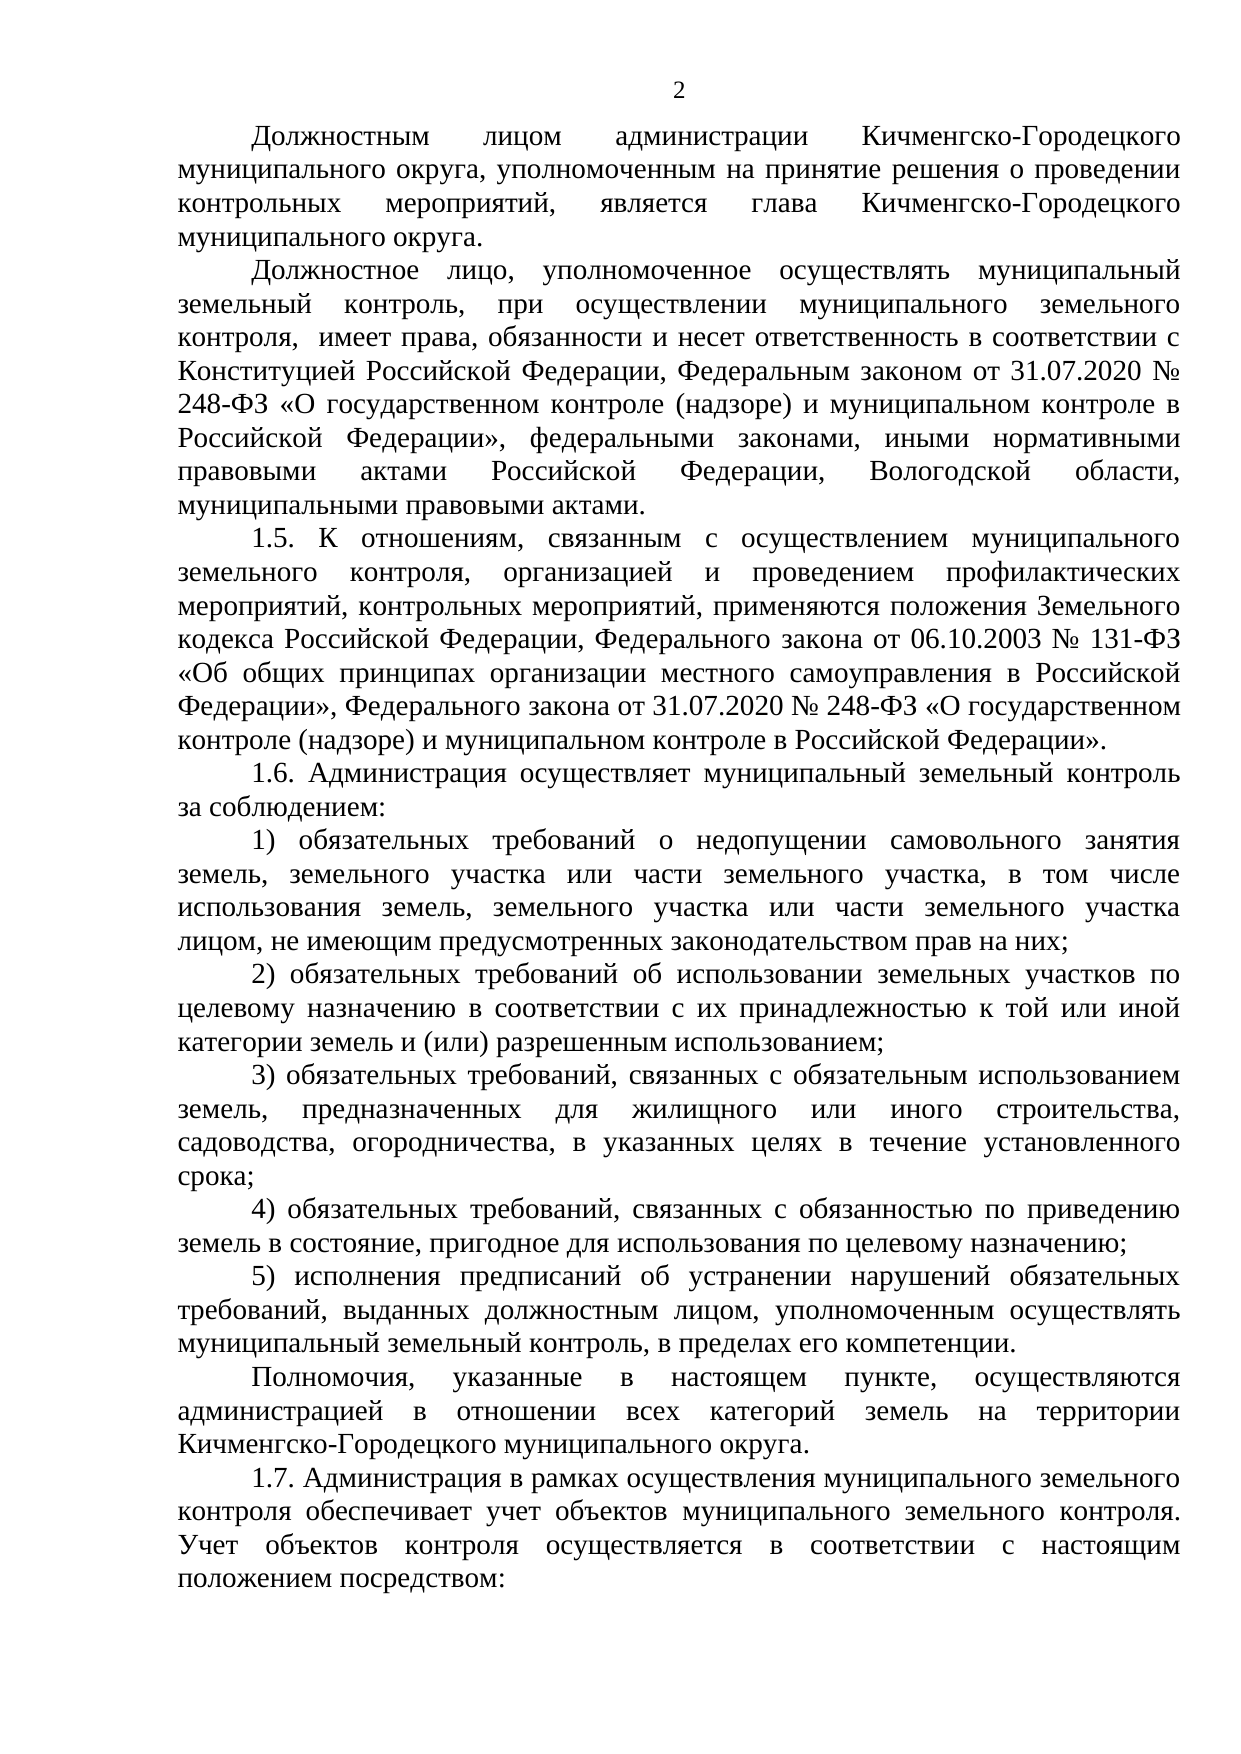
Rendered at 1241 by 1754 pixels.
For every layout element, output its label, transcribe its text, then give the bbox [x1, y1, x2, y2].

text 4) обязательных требований, связанных с обязанностью по приведению земель в состояние, пригодное для использования по целевому назначению; [177, 1191, 1181, 1258]
text 5) исполнения предписаний об устранении нарушений обязательных требований, выданных должностным лицом, уполномоченным осуществлять муниципальный земельный контроль, в пределах его компетенции. [177, 1258, 1181, 1359]
text 1) обязательных требований о недопущении самовольного занятия земель, земельного участка или части земельного участка, в том числе использования земель, земельного участка или части земельного участка лицом, не имеющим предусмотренных законодательством прав на них; [177, 822, 1181, 957]
text 1.6. Администрация осуществляет муниципальный земельный контроль за соблюдением: [177, 755, 1181, 822]
text 1.5. К отношениям, связанным с осуществлением муниципального земельного контроля, организацией и проведением профилактических мероприятий, контрольных мероприятий, применяются положения Земельного кодекса Российской Федерации, Федерального закона от 06.10.2003 № 131-ФЗ «Об общих принципах организации местного самоуправления в Российской Федерации», Федерального закона от 31.07.2020 № 248-ФЗ «О государственном контроле (надзоре) и муниципальном контроле в Российской Федерации». [177, 521, 1181, 755]
text Полномочия, указанные в настоящем пункте, осуществляются администрацией в отношении всех категорий земель на территории Кичменгско-Городецкого муниципального округа. [177, 1359, 1181, 1460]
text 1.7. Администрация в рамках осуществления муниципального земельного контроля обеспечивает учет объектов муниципального земельного контроля. Учет объектов контроля осуществляется в соответствии с настоящим положением посредством: [177, 1460, 1181, 1594]
text Должностное лицо, уполномоченное осуществлять муниципальный земельный контроль, при осуществлении муниципального земельного контроля, имеет права, обязанности и несет ответственность в соответствии с Конституцией Российской Федерации, Федеральным законом от 31.07.2020 № 248-ФЗ «О государственном контроле (надзоре) и муниципальном контроле в Российской Федерации», федеральными законами, иными нормативными правовыми актами Российской Федерации, Вологодской области, муниципальными правовыми актами. [177, 252, 1181, 521]
text Должностным лицом администрации Кичменгско-Городецкого муниципального округа, уполномоченным на принятие решения о проведении контрольных мероприятий, является глава Кичменгско-Городецкого муниципального округа. [177, 118, 1181, 252]
text 3) обязательных требований, связанных с обязательным использованием земель, предназначенных для жилищного или иного строительства, садоводства, огородничества, в указанных целях в течение установленного срока; [177, 1057, 1181, 1191]
text 2) обязательных требований об использовании земельных участков по целевому назначению в соответствии с их принадлежностью к той или иной категории земель и (или) разрешенным использованием; [177, 957, 1181, 1057]
